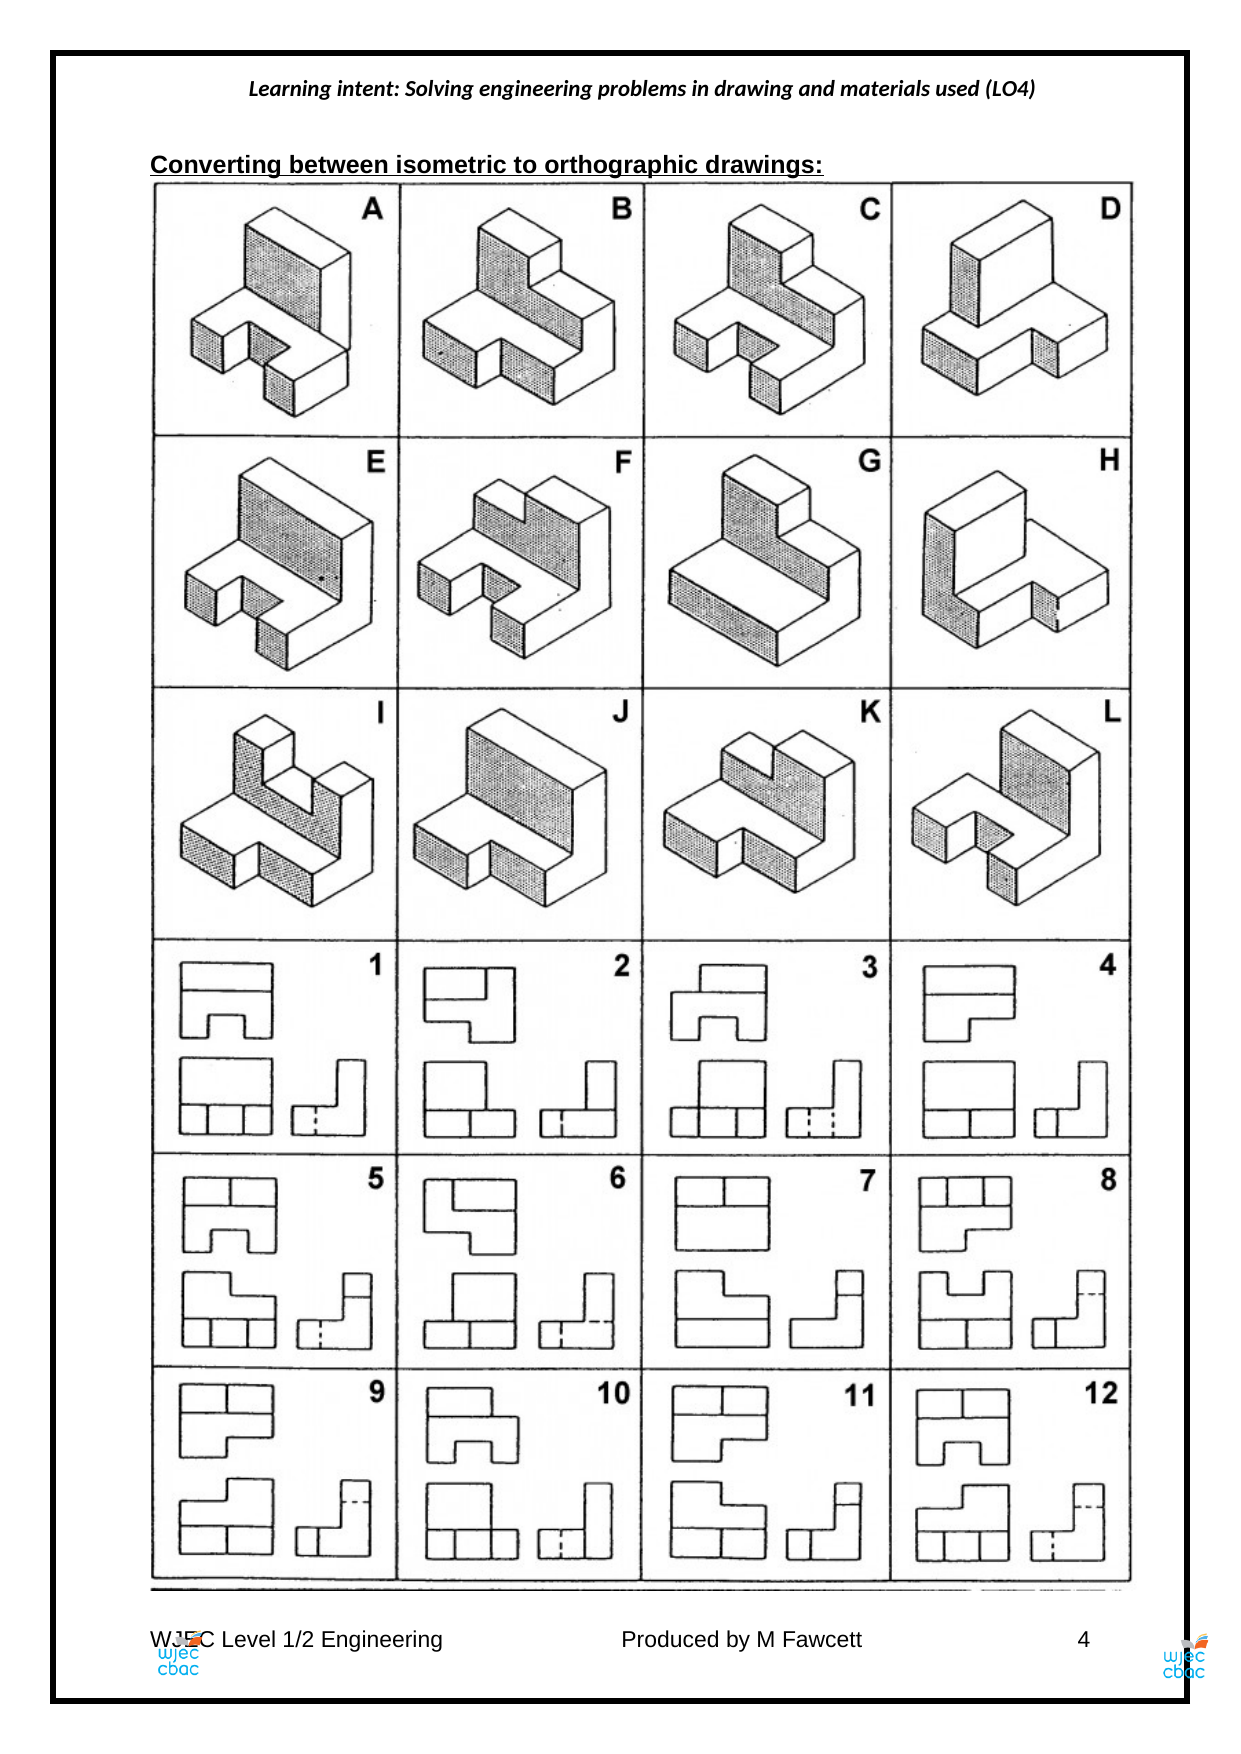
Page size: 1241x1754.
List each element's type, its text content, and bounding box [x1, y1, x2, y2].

picture [1155, 1625, 1212, 1682]
text Converting between isometric to orthographic drawings: [150, 150, 1137, 181]
picture [150, 1622, 207, 1679]
picture [150, 181, 1137, 1591]
